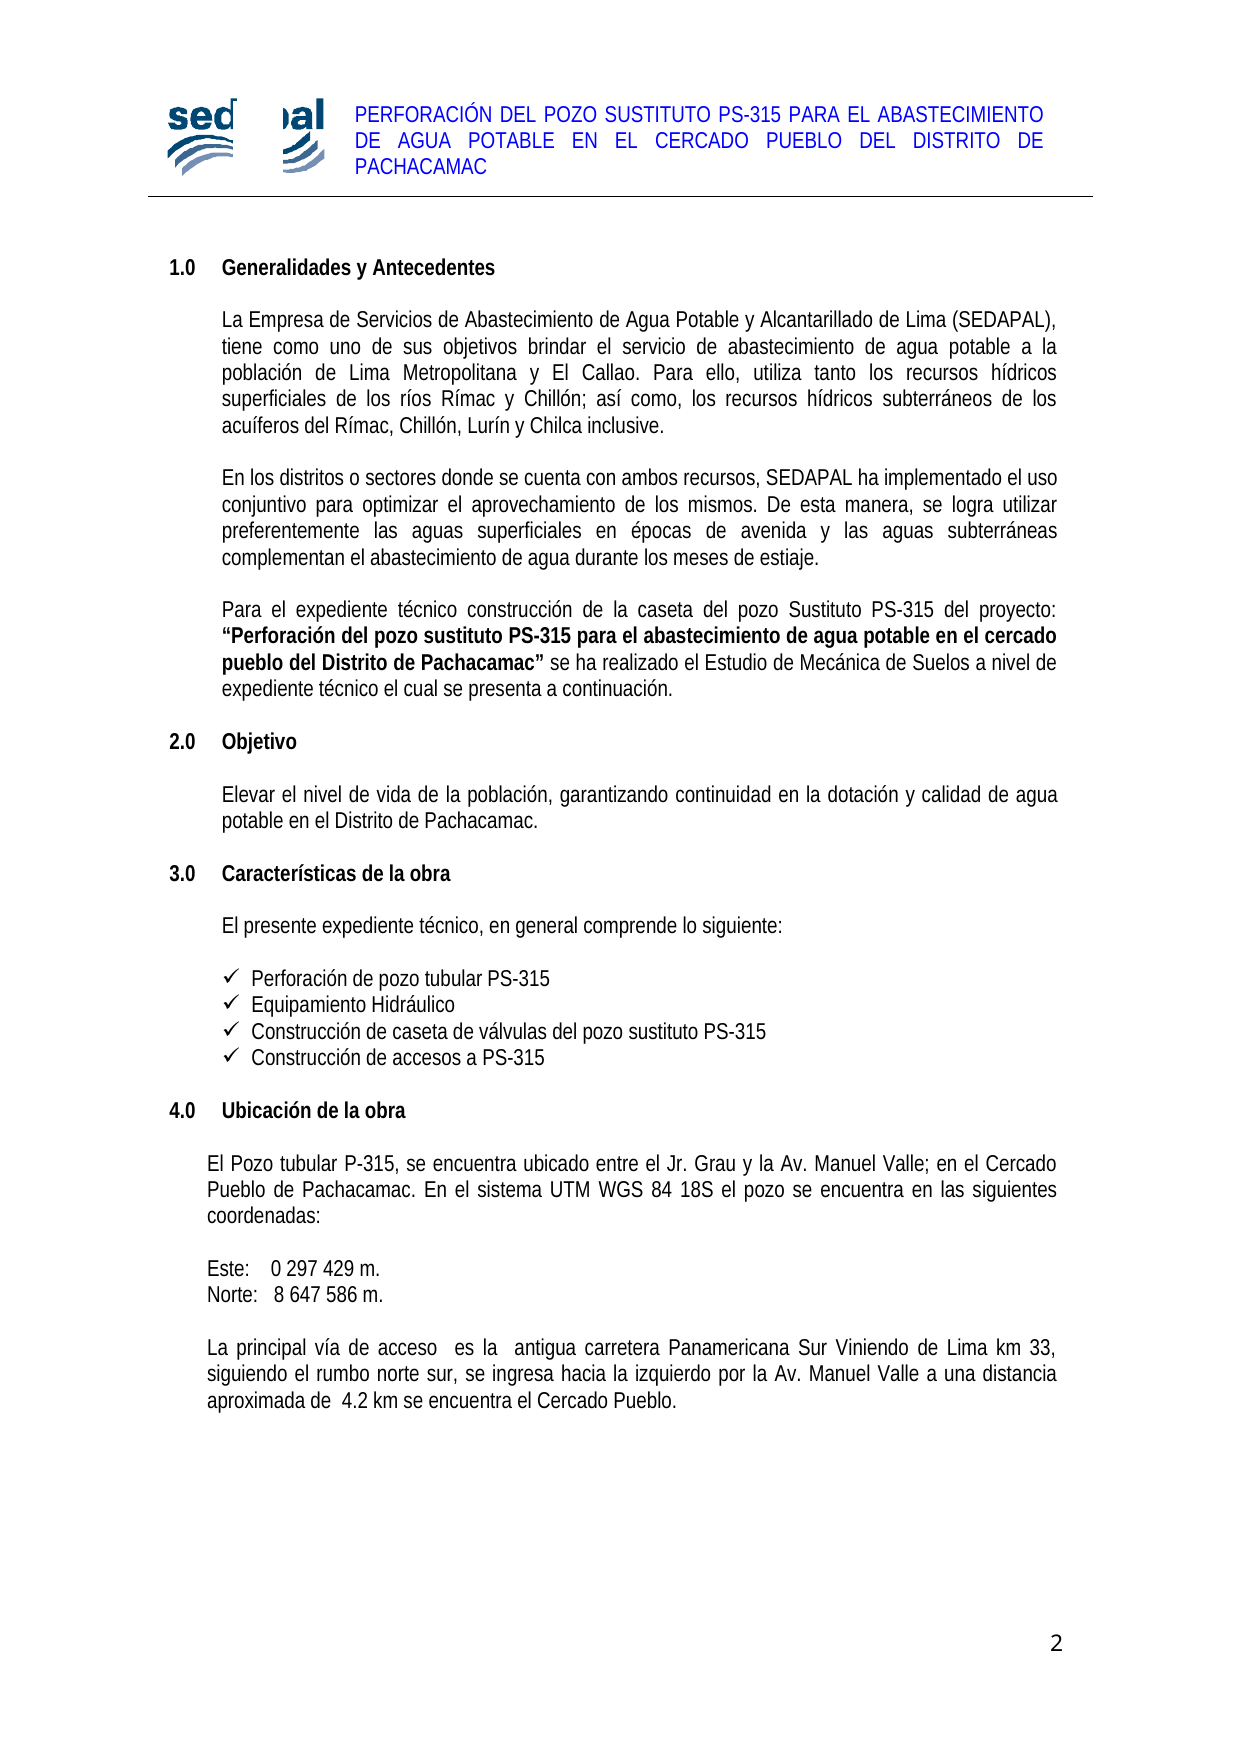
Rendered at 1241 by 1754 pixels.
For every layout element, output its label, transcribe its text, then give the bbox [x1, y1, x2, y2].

list Generalidades y Antecedentes [169, 253, 1058, 280]
text La Empresa de Servicios de Abastecimiento de Agua Potable y Alcantarillado de Lima (SEDAPAL), tiene como uno de sus objetivos brindar el servicio de abastecimiento de agua potable a la población de Lima Metropolitana y El Callao. Para ello, utiliza tanto los recursos hídricos superficiales de los ríos Rímac y Chillón; así como, los recursos hídricos subterráneos de los acuíferos del Rímac, Chillón, Lurín y Chilca inclusive. [222, 306, 1058, 438]
text El presente expediente técnico, en general comprende lo siguiente: [222, 912, 1058, 939]
list Construcción de caseta de válvulas del pozo sustituto PS-315 [222, 1018, 1058, 1044]
text Para el expediente técnico construcción de la caseta del pozo Sustituto PS-315 del proyecto: “Perforación del pozo sustituto PS-315 para el abastecimiento de agua potable en el cercado pueblo del Distrito de Pachacamac” se ha realizado el Estudio de Mecánica de Suelos a nivel de expediente técnico el cual se presenta a continuación. [222, 596, 1058, 702]
list Ubicación de la obra [169, 1097, 1058, 1123]
text En los distritos o sectores donde se cuenta con ambos recursos, SEDAPAL ha implementado el uso conjuntivo para optimizar el aprovechamiento de los mismos. De esta manera, se logra utilizar preferentemente las aguas superficiales en épocas de avenida y las aguas subterráneas complementan el abastecimiento de agua durante los meses de estiaje. [222, 464, 1058, 570]
text El Pozo tubular P-315, se encuentra ubicado entre el Jr. Grau y la Av. Manuel Valle; en el Cercado Pueblo de Pachacamac. En el sistema UTM WGS 84 18S el pozo se encuentra en las siguientes coordenadas: [207, 1149, 1058, 1229]
list Perforación de pozo tubular PS-315 [222, 965, 1058, 991]
text Elevar el nivel de vida de la población, garantizando continuidad en la dotación y calidad de agua potable en el Distrito de Pachacamac. [222, 781, 1058, 833]
list Características de la obra [169, 860, 1058, 886]
text Norte: 8 647 586 m. [207, 1281, 1058, 1308]
text La principal vía de acceso es la antigua carretera Panamericana Sur Viniendo de Lima km 33, siguiendo el rumbo norte sur, se ingresa hacia la izquierdo por la Av. Manuel Valle a una distancia aproximada de 4.2 km se encuentra el Cercado Pueblo. [207, 1334, 1058, 1413]
text Este: 0 297 429 m. [207, 1255, 1058, 1281]
list Objetivo [169, 728, 1058, 754]
list Construcción de accesos a PS-315 [222, 1044, 1058, 1071]
list Equipamiento Hidráulico [222, 991, 1058, 1018]
